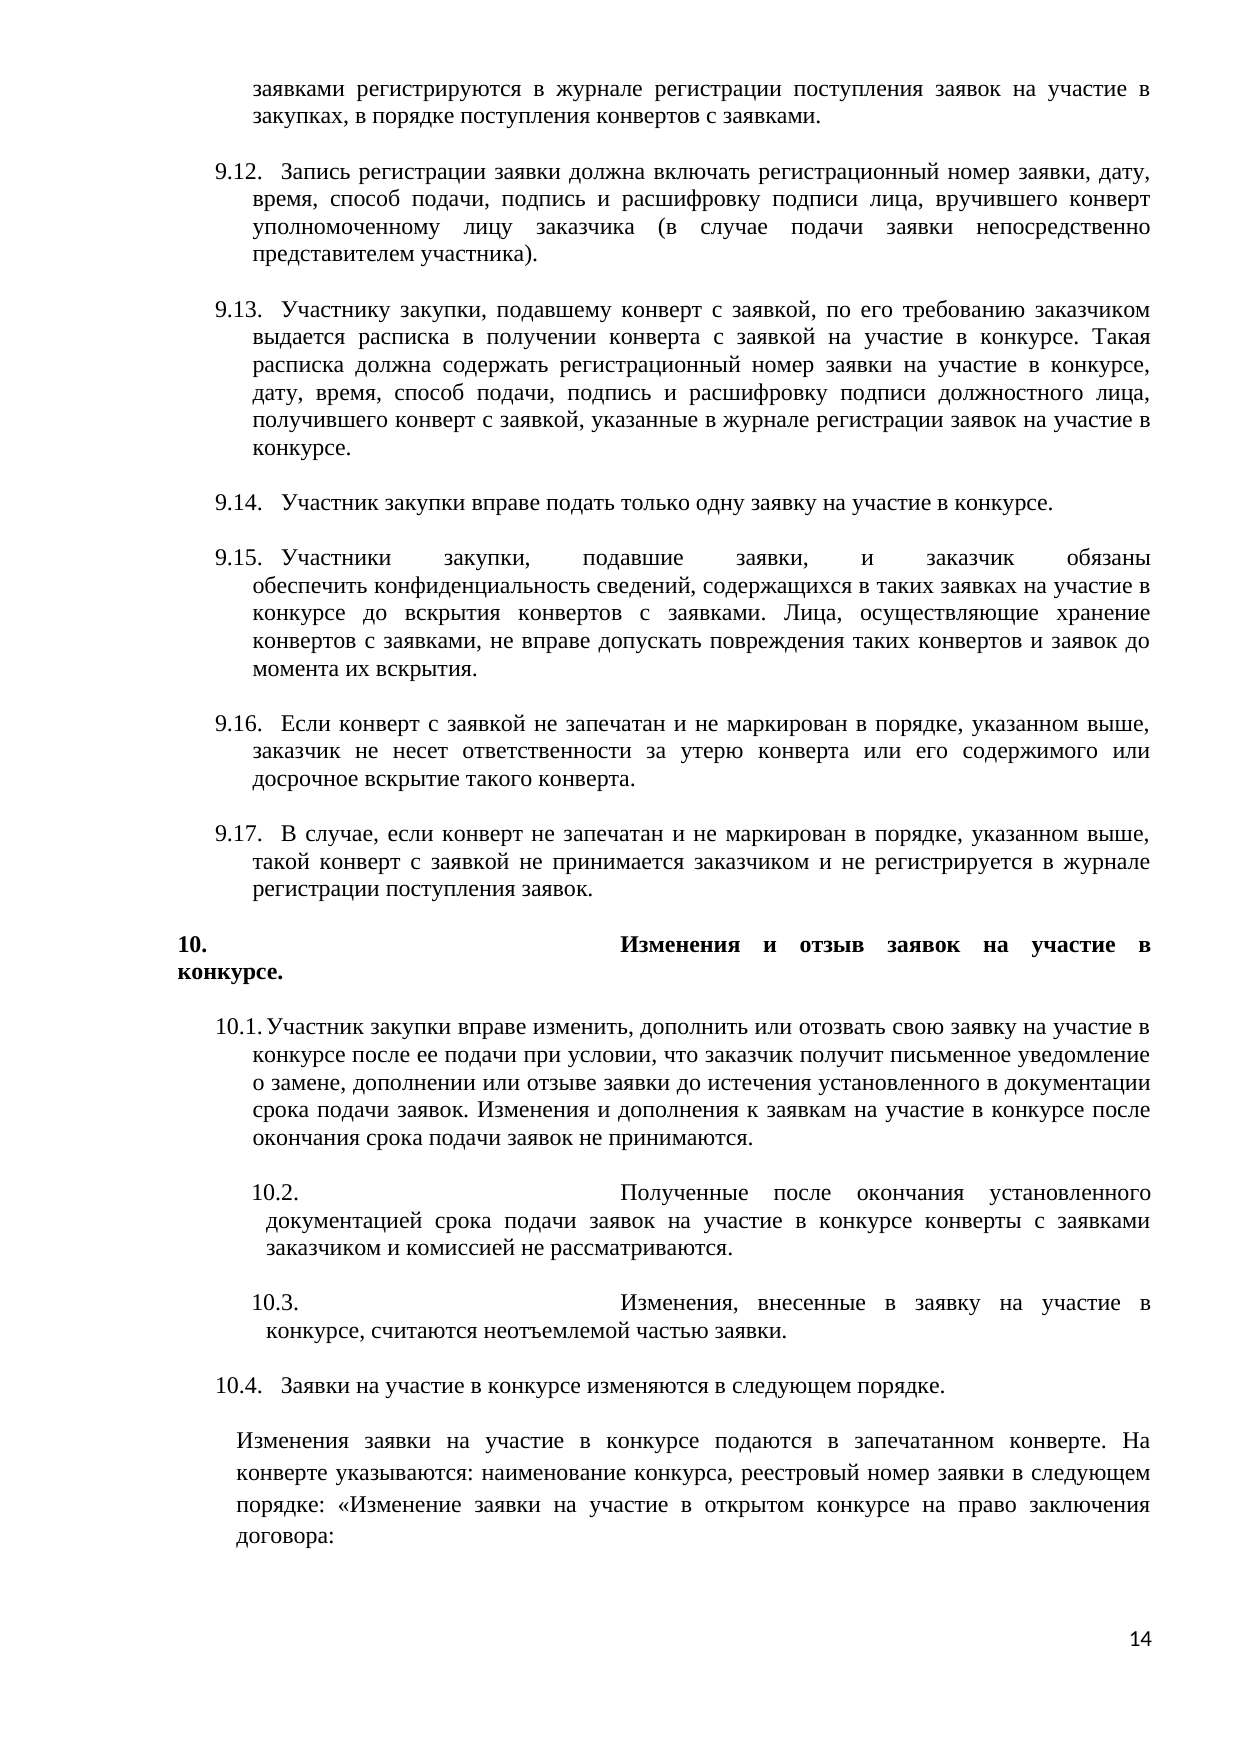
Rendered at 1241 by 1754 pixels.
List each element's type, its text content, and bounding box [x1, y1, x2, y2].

list Заявки на участие в конкурсе изменяются в следующем порядке. [215, 1371, 1152, 1399]
text Изменения заявки на участие в конкурсе подаются в запечатанном конверте. На конверте указываются: наименование конкурса, реестровый номер заявки в следующем порядке: «Изменение заявки на участие в открытом конкурсе на право заключения договора: [236, 1426, 1152, 1549]
list Если конверт с заявкой не запечатан и не маркирован в порядке, указанном выше, заказчик не несет ответственности за утерю конверта или его содержимого или досрочное вскрытие такого конверта. [215, 709, 1152, 792]
list Участник закупки вправе изменить, дополнить или отозвать свою заявку на участие в конкурсе после ее подачи при условии, что заказчик получит письменное уведомление о замене, дополнении или отзыве заявки до истечения установленного в документации срока подачи заявок. Изменения и дополнения к заявкам на участие в конкурсе после окончания срока подачи заявок не принимаются. [215, 1012, 1152, 1150]
list Участники закупки, подавшие заявки, и заказчик обязаны обеспечить конфиденциальность сведений, содержащихся в таких заявках на участие в конкурсе до вскрытия конвертов с заявками. Лица, осуществляющие хранение конвертов с заявками, не вправе допускать повреждения таких конвертов и заявок до момента их вскрытия. [215, 543, 1152, 681]
list Участнику закупки, подавшему конверт с заявкой, по его требованию заказчиком выдается расписка в получении конверта с заявкой на участие в конкурсе. Такая расписка должна содержать регистрационный номер заявки на участие в конкурсе, дату, время, способ подачи, подпись и расшифровку подписи должностного лица, получившего конверт с заявкой, указанные в журнале регистрации заявок на участие в конкурсе. [215, 295, 1152, 460]
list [215, 74, 1152, 129]
list Полученные после окончания установленного документацией срока подачи заявок на участие в конкурсе конверты с заявками заказчиком и комиссией не рассматриваются. [251, 1178, 1152, 1261]
list Изменения, внесенные в заявку на участие в конкурсе, считаются неотъемлемой частью заявки. [251, 1288, 1152, 1344]
list Участник закупки вправе подать только одну заявку на участие в конкурсе. [215, 488, 1152, 516]
list Изменения и отзыв заявок на участие в конкурсе. [177, 929, 1152, 985]
list Запись регистрации заявки должна включать регистрационный номер заявки, дату, время, способ подачи, подпись и расшифровку подписи лица, вручившего конверт уполномоченному лицу заказчика (в случае подачи заявки непосредственно представителем участника). [215, 157, 1152, 267]
list В случае, если конверт не запечатан и не маркирован в порядке, указанном выше, такой конверт с заявкой не принимается заказчиком и не регистрируется в журнале регистрации поступления заявок. [215, 819, 1152, 902]
